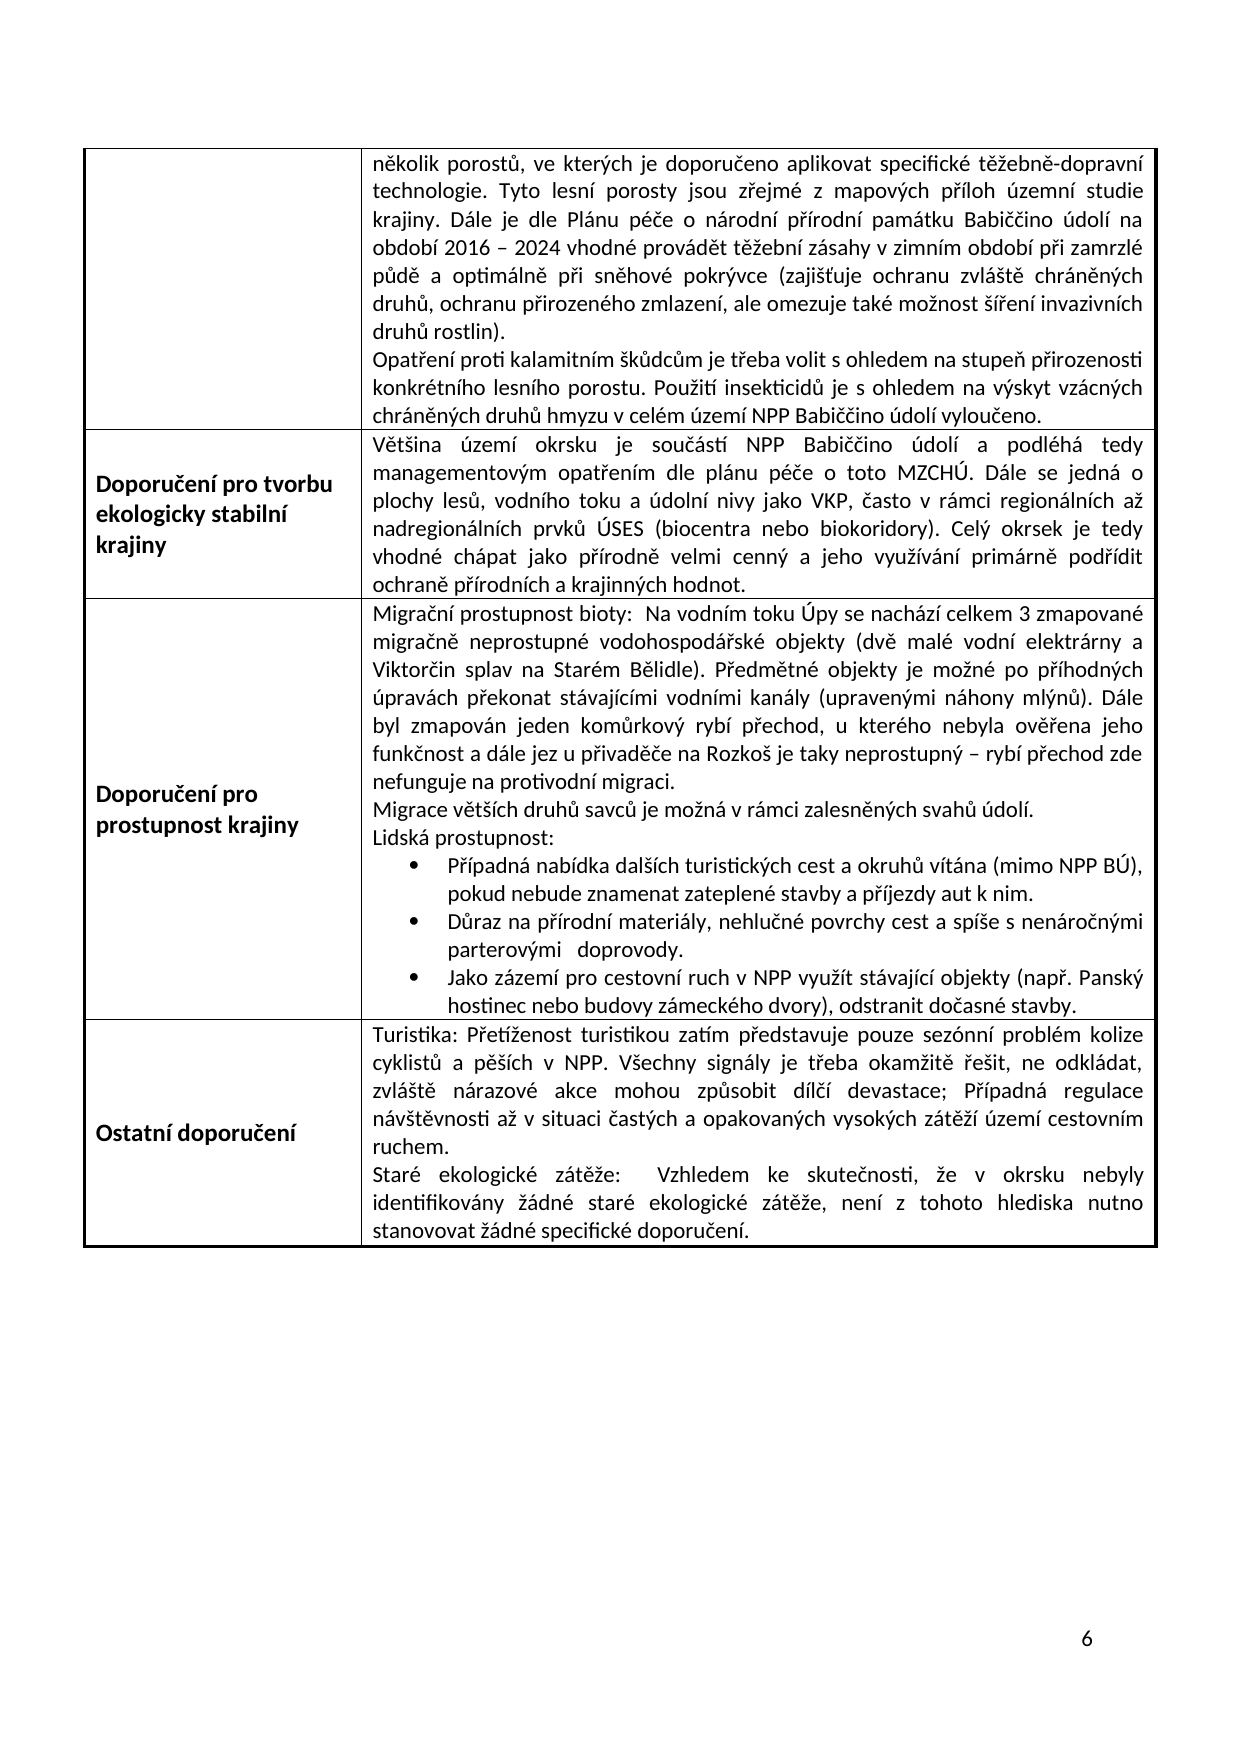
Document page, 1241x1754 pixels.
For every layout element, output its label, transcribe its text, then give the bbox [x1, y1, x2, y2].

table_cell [86, 149, 361, 429]
table_cell Turistika: Přetíženost turistikou zatím představuje pouze sezónní problém kolize cyklistů a pěších v NPP. Všechny signály je třeba okamžitě řešit, ne odkládat, zvláště nárazové akce mohou způsobit dílčí devastace; Případná regulace návštěvnosti až v situaci častých a opakovaných vysokých zátěží území cestovním ruchem. Staré ekologické zátěže: Vzhledem ke skutečnosti, že v okrsku nebyly identifikovány žádné staré ekologické zátěže, není z tohoto hlediska nutno stanovovat žádné specifické doporučení. [362, 1020, 1154, 1244]
table_cell Ostatní doporučení [86, 1020, 361, 1244]
table_cell Většina území okrsku je součástí NPP Babiččino údolí a podléhá tedy managementovým opatřením dle plánu péče o toto MZCHÚ. Dále se jedná o plochy lesů, vodního toku a údolní nivy jako VKP, často v rámci regionálních až nadregionálních prvků ÚSES (biocentra nebo biokoridory). Celý okrsek je tedy vhodné chápat jako přírodně velmi cenný a jeho využívání primárně podřídit ochraně přírodních a krajinných hodnot. [362, 430, 1154, 598]
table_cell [362, 149, 1154, 429]
table_cell Migrační prostupnost bioty: Na vodním toku Úpy se nachází celkem 3 zmapované migračně neprostupné vodohospodářské objekty (dvě malé vodní elektrárny a Viktorčin splav na Starém Bělidle). Předmětné objekty je možné po příhodných úpravách překonat stávajícími vodními kanály (upravenými náhony mlýnů). Dále byl zmapován jeden komůrkový rybí přechod, u kterého nebyla ověřena jeho funkčnost a dále jez u přivaděče na Rozkoš je taky neprostupný – rybí přechod zde nefunguje na protivodní migraci. Migrace větších druhů savců je možná v rámci zalesněných svahů údolí. Lidská prostupnost: Případná nabídka dalších turistických cest a okruhů vítána (mimo NPP BÚ), pokud nebude znamenat zateplené stavby a příjezdy aut k nim. Důraz na přírodní materiály, nehlučné povrchy cest a spíše s nenáročnými parterovými doprovody. Jako zázemí pro cestovní ruch v NPP využít stávající objekty (např. Panský hostinec nebo budovy zámeckého dvory), odstranit dočasné stavby. [362, 599, 1154, 1019]
table_cell Doporučení pro prostupnost krajiny [86, 599, 361, 1019]
table_cell Doporučení pro tvorbu ekologicky stabilní krajiny [86, 430, 361, 598]
